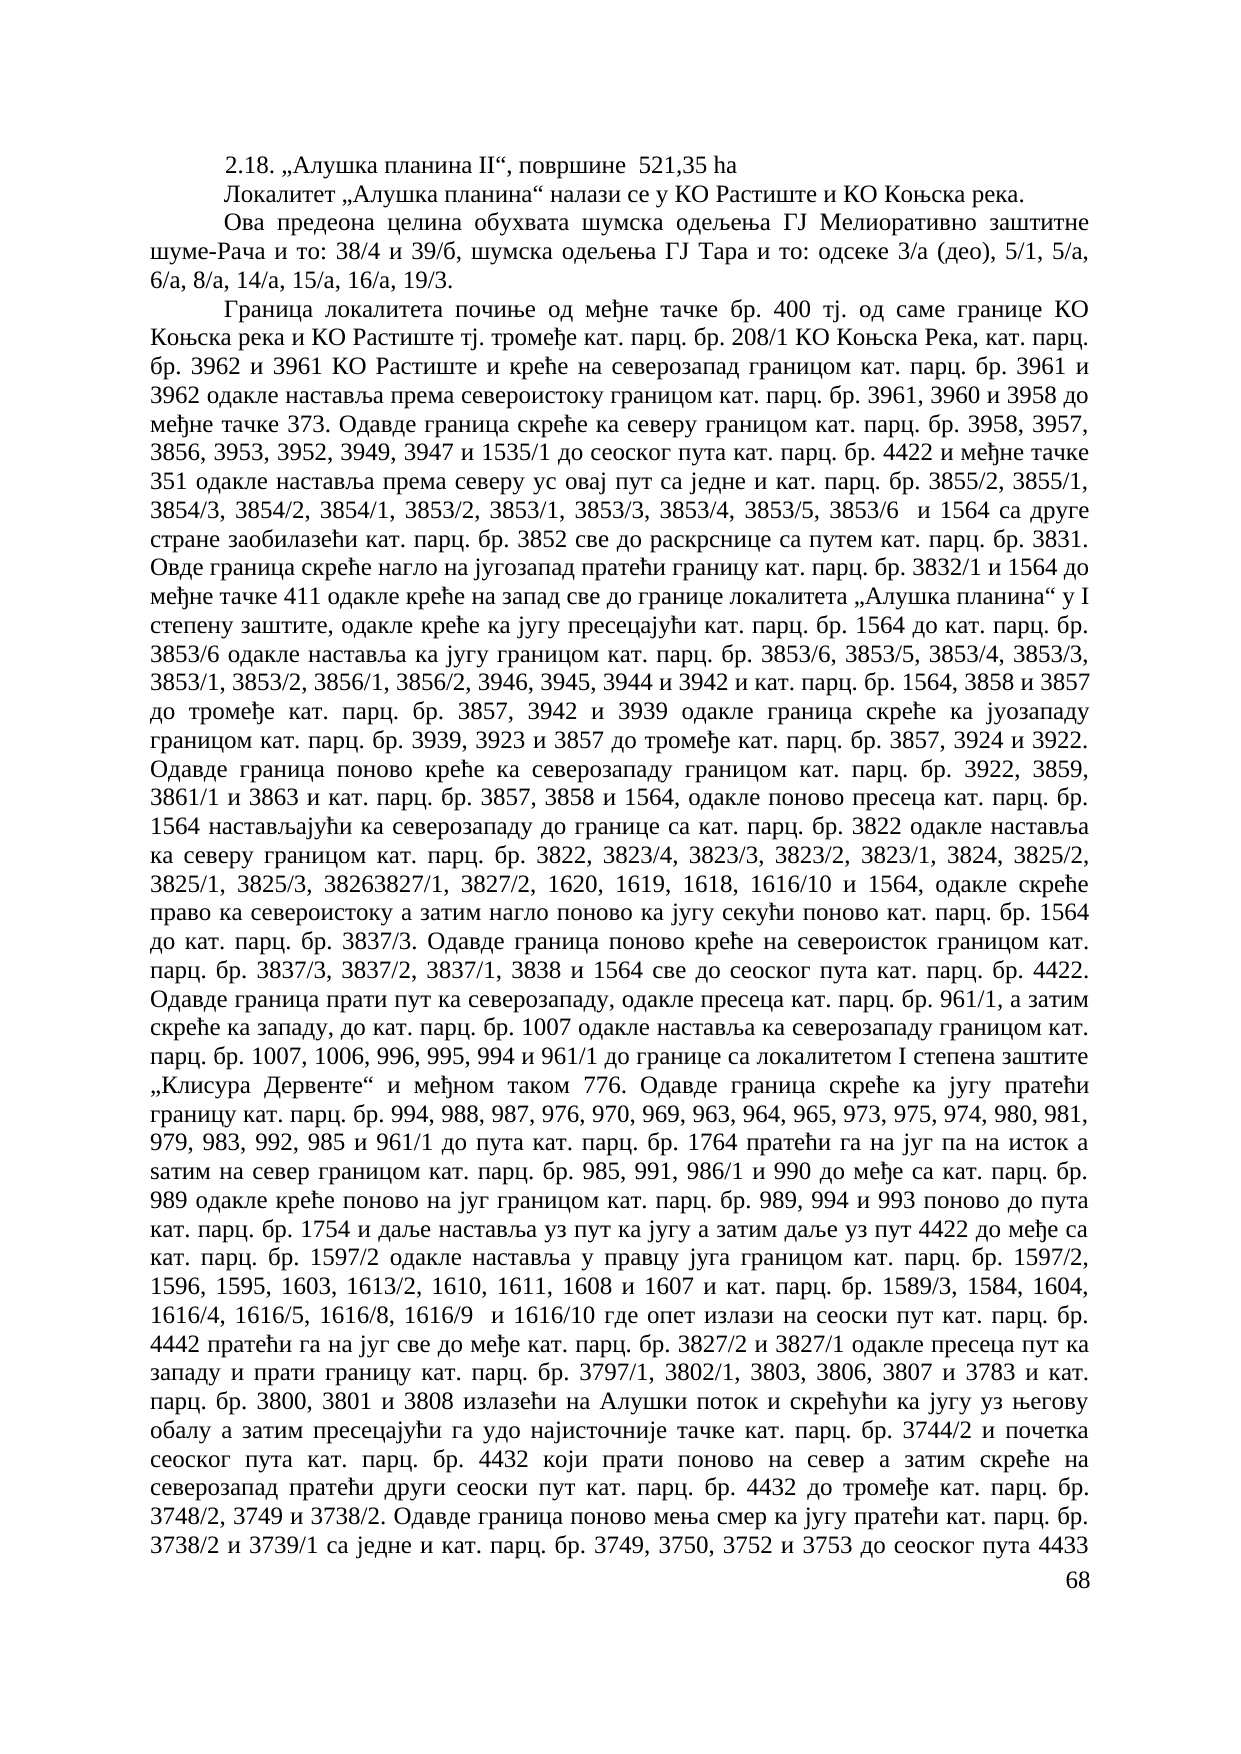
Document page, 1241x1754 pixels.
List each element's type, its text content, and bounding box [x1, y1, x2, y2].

text Ова предеона целина обухвата шумска одељења ГЈ Мелиоративно заштитне шуме-Рача и то: 38/4 и 39/б, шумска одељења ГЈ Тара и то: одсеке 3/а (део), 5/1, 5/а, 6/а, 8/а, 14/а, 15/а, 16/а, 19/3. [150, 207, 1090, 294]
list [150, 294, 1090, 1559]
text 2.18. „Алушка планина II“, површине 521,35 ha [150, 150, 1090, 179]
list Локалитет „Алушка планина“ налази се у КО Растиште и КО Коњска река. [150, 179, 1090, 207]
